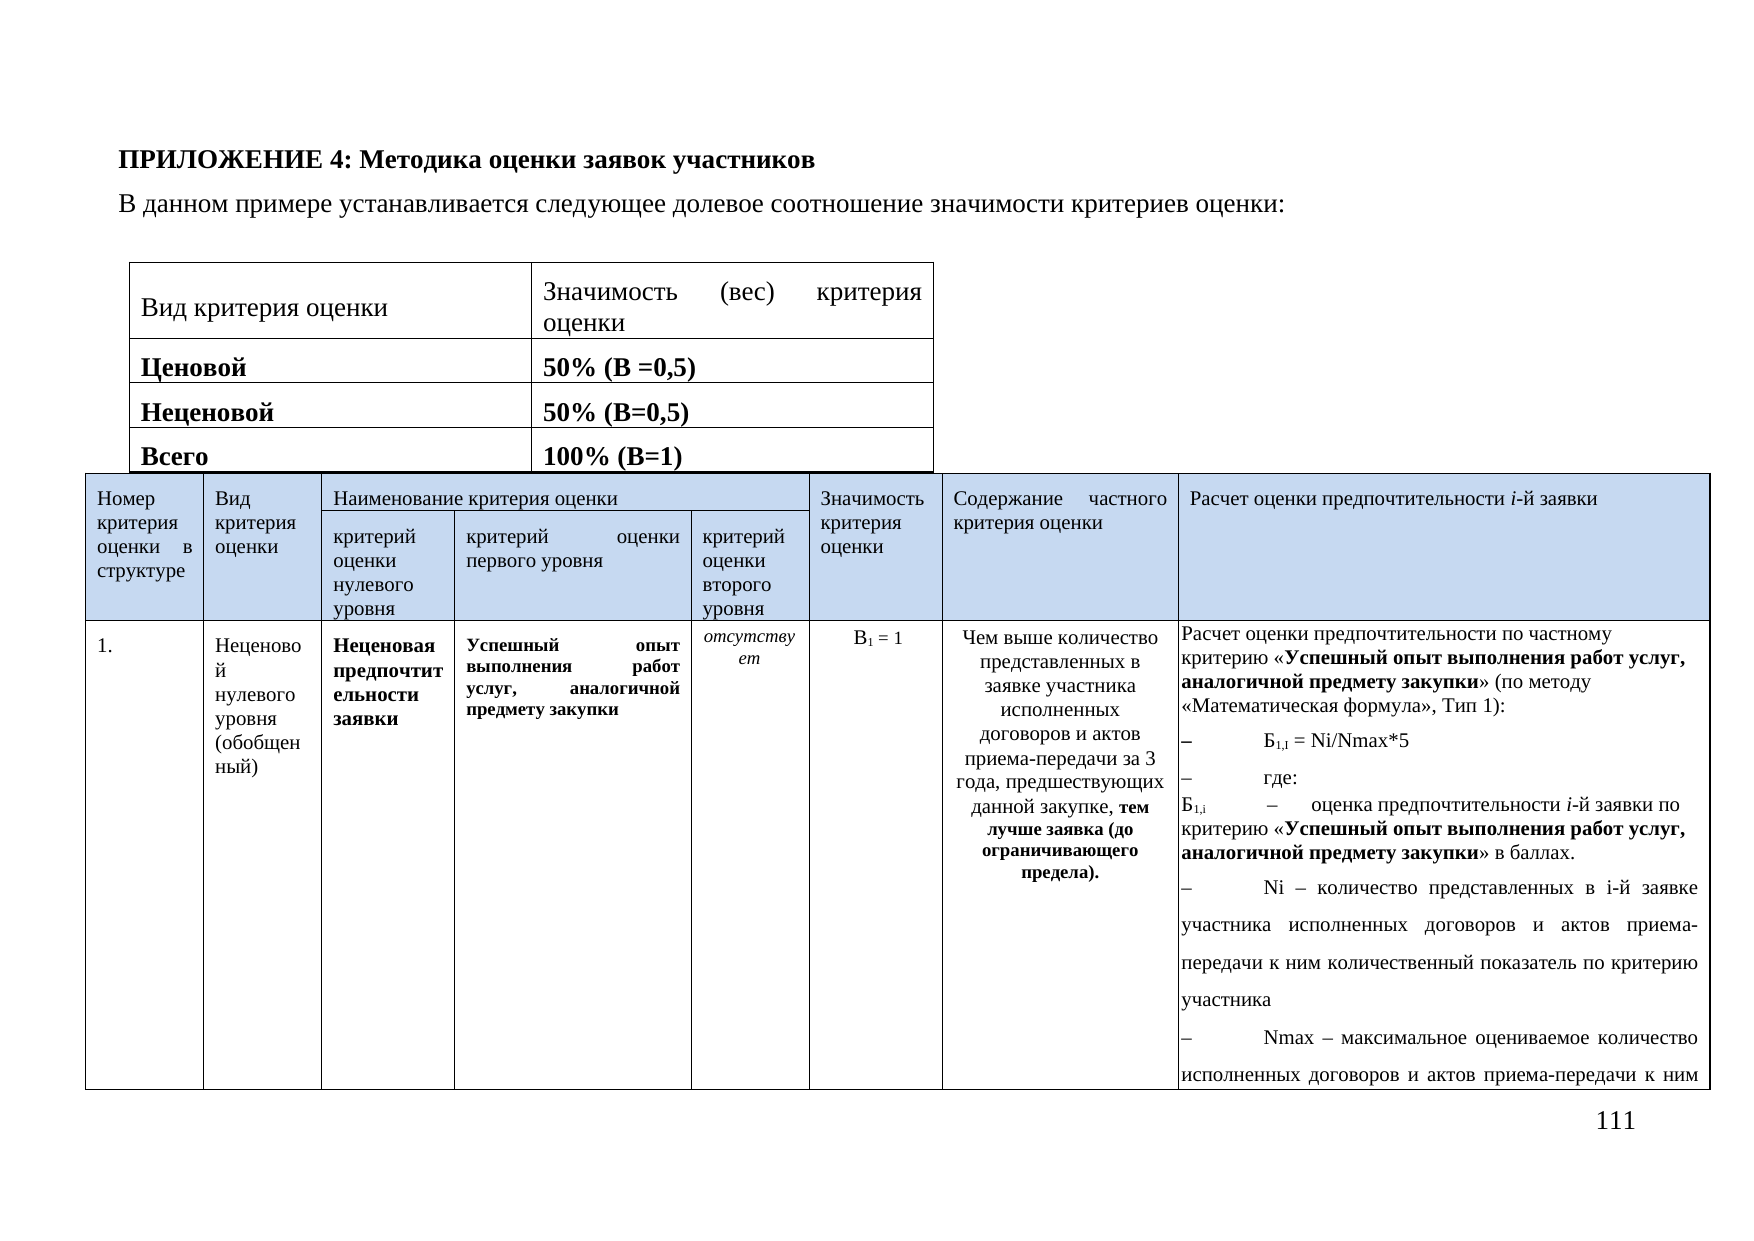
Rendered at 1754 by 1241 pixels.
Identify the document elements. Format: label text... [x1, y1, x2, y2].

table_header Содержание частного критерия оценки [943, 474, 1178, 620]
text ПРИЛОЖЕНИЕ 4: Методика оценки заявок участников [118, 143, 1636, 174]
table_cell отсутствует [692, 621, 809, 1089]
table_header Расчет оценки предпочтительности i-й заявки [1179, 474, 1709, 620]
table_cell критерий оценки второго уровня [692, 511, 809, 620]
table_cell критерий оценки первого уровня [455, 511, 691, 620]
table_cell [943, 621, 1178, 1089]
table_cell В1 = 1 [810, 621, 942, 1089]
table_header Вид критерия оценки [204, 474, 321, 620]
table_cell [322, 621, 454, 1089]
table_cell критерий оценки нулевого уровня [322, 511, 454, 620]
table_header Наименование критерия оценки [322, 474, 809, 510]
table_header Номер критерия оценки в структуре [86, 474, 203, 620]
table_cell Неценовой [130, 383, 531, 427]
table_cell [1179, 621, 1709, 1089]
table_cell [455, 621, 691, 1089]
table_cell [204, 621, 321, 1089]
table_cell 50% (В=0,5) [532, 383, 933, 427]
table_cell 1. [86, 621, 203, 1089]
table_cell 50% (В =0,5) [532, 339, 933, 382]
table_header Вид критерия оценки [130, 263, 531, 337]
table_cell Всего [130, 428, 531, 471]
table_header Значимость (вес) критерия оценки [532, 263, 933, 337]
table_cell 100% (В=1) [532, 428, 933, 471]
table_header Значимость критерия оценки [810, 474, 942, 620]
table_cell Ценовой [130, 339, 531, 382]
text В данном примере устанавливается следующее долевое соотношение значимости критериев оценки: [118, 187, 1636, 218]
